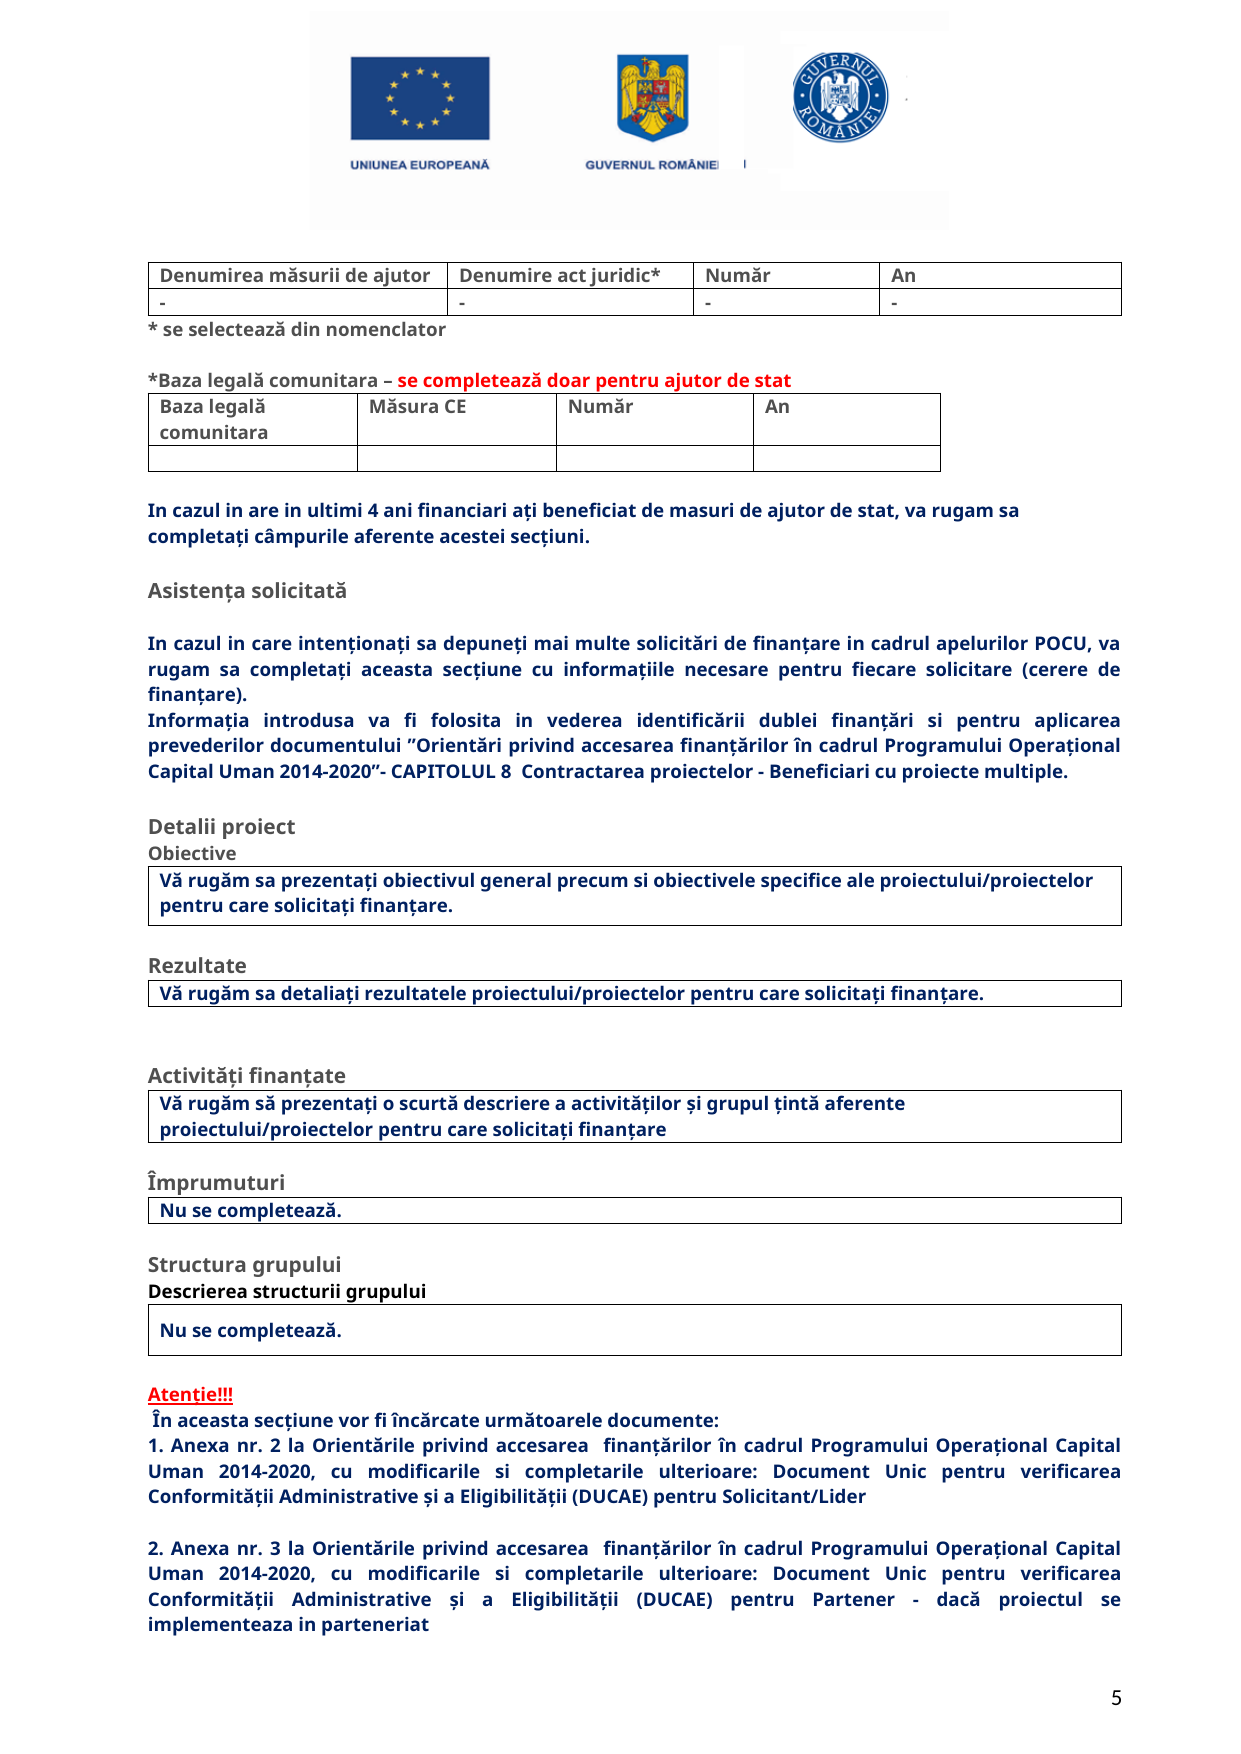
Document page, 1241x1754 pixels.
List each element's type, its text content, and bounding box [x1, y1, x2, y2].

text Descrierea structurii grupului [148, 1278, 1122, 1304]
text In cazul in care intenționați sa depuneți mai multe solicitări de finanțare in cadrul apelurilor POCU, va rugam sa completați aceasta secțiune cu informațiile necesare pentru fiecare solicitare (cerere de finanțare). [148, 631, 1122, 707]
table_header Vă rugăm să prezentați o scurtă descriere a activităților şi grupul ţintă aferente proiectului/proiectelor pentru care solicitați finanţare [149, 1091, 1121, 1142]
text Obiective [148, 841, 1122, 866]
table_cell [149, 446, 357, 471]
text Rezultate [148, 951, 1122, 979]
table_header Nu se completează. [149, 1305, 1121, 1355]
text In cazul in are in ultimi 4 ani financiari ați beneficiat de masuri de ajutor de stat, va rugam sa completați câmpurile aferente acestei secțiuni. [148, 498, 1122, 577]
text * se selectează din nomenclator [148, 316, 1122, 341]
table_cell - [694, 289, 879, 315]
text Atenție!!! [148, 1382, 1122, 1407]
text Activități finanțate [148, 1061, 1122, 1089]
table_cell - [880, 289, 1121, 315]
text În aceasta secțiune vor fi încărcate următoarele documente: [148, 1407, 1122, 1433]
table_header Număr [557, 394, 753, 444]
text Informația introdusa va fi folosita in vederea identificării dublei finanțări si pentru aplicarea prevederilor documentului ”Orientări privind accesarea finanțărilor în cadrul Programului Operațional Capital Uman 2014-2020”- CAPITOLUL 8 Contractarea proiectelor - Beneficiari cu proiecte multiple. [148, 707, 1122, 784]
table_header An [754, 394, 940, 444]
picture [309, 11, 950, 230]
table_cell [754, 446, 940, 471]
text Asistența solicitată [148, 577, 1122, 605]
table_cell [557, 446, 753, 471]
table_header An [880, 263, 1121, 288]
table_cell - [448, 289, 693, 315]
table_header Vă rugăm sa detaliați rezultatele proiectului/proiectelor pentru care solicitați finanţare. [149, 981, 1121, 1006]
text *Baza legală comunitara – se completează doar pentru ajutor de stat [148, 367, 1122, 392]
table_header Nu se completează. [149, 1198, 1121, 1223]
table_header Denumirea măsurii de ajutor [149, 263, 447, 288]
table_header Denumire act juridic* [448, 263, 693, 288]
text Detalii proiect [148, 812, 1122, 841]
table_header Vă rugăm sa prezentați obiectivul general precum si obiectivele specifice ale proiectului/proiectelor pentru care solicitați finanţare. [149, 867, 1121, 924]
table_cell - [149, 289, 447, 315]
text Împrumuturi [148, 1168, 1122, 1197]
text Structura grupului [148, 1250, 1122, 1278]
table_header Număr [694, 263, 879, 288]
text 2. Anexa nr. 3 la Orientările privind accesarea finanțărilor în cadrul Programului Operațional Capital Uman 2014-2020, cu modificarile si completarile ulterioare: Document Unic pentru verificarea Conformității Administrative și a Eligibilității (DUCAE) pentru Partener - dacă proiectul se implementeaza in parteneriat [148, 1535, 1122, 1637]
table_cell [358, 446, 556, 471]
table_header Măsura CE [358, 394, 556, 444]
table_header Baza legală comunitara [149, 394, 357, 444]
text 1. Anexa nr. 2 la Orientările privind accesarea finanțărilor în cadrul Programului Operațional Capital Uman 2014-2020, cu modificarile si completarile ulterioare: Document Unic pentru verificarea Conformității Administrative și a Eligibilității (DUCAE) pentru Solicitant/Lider [148, 1433, 1122, 1509]
